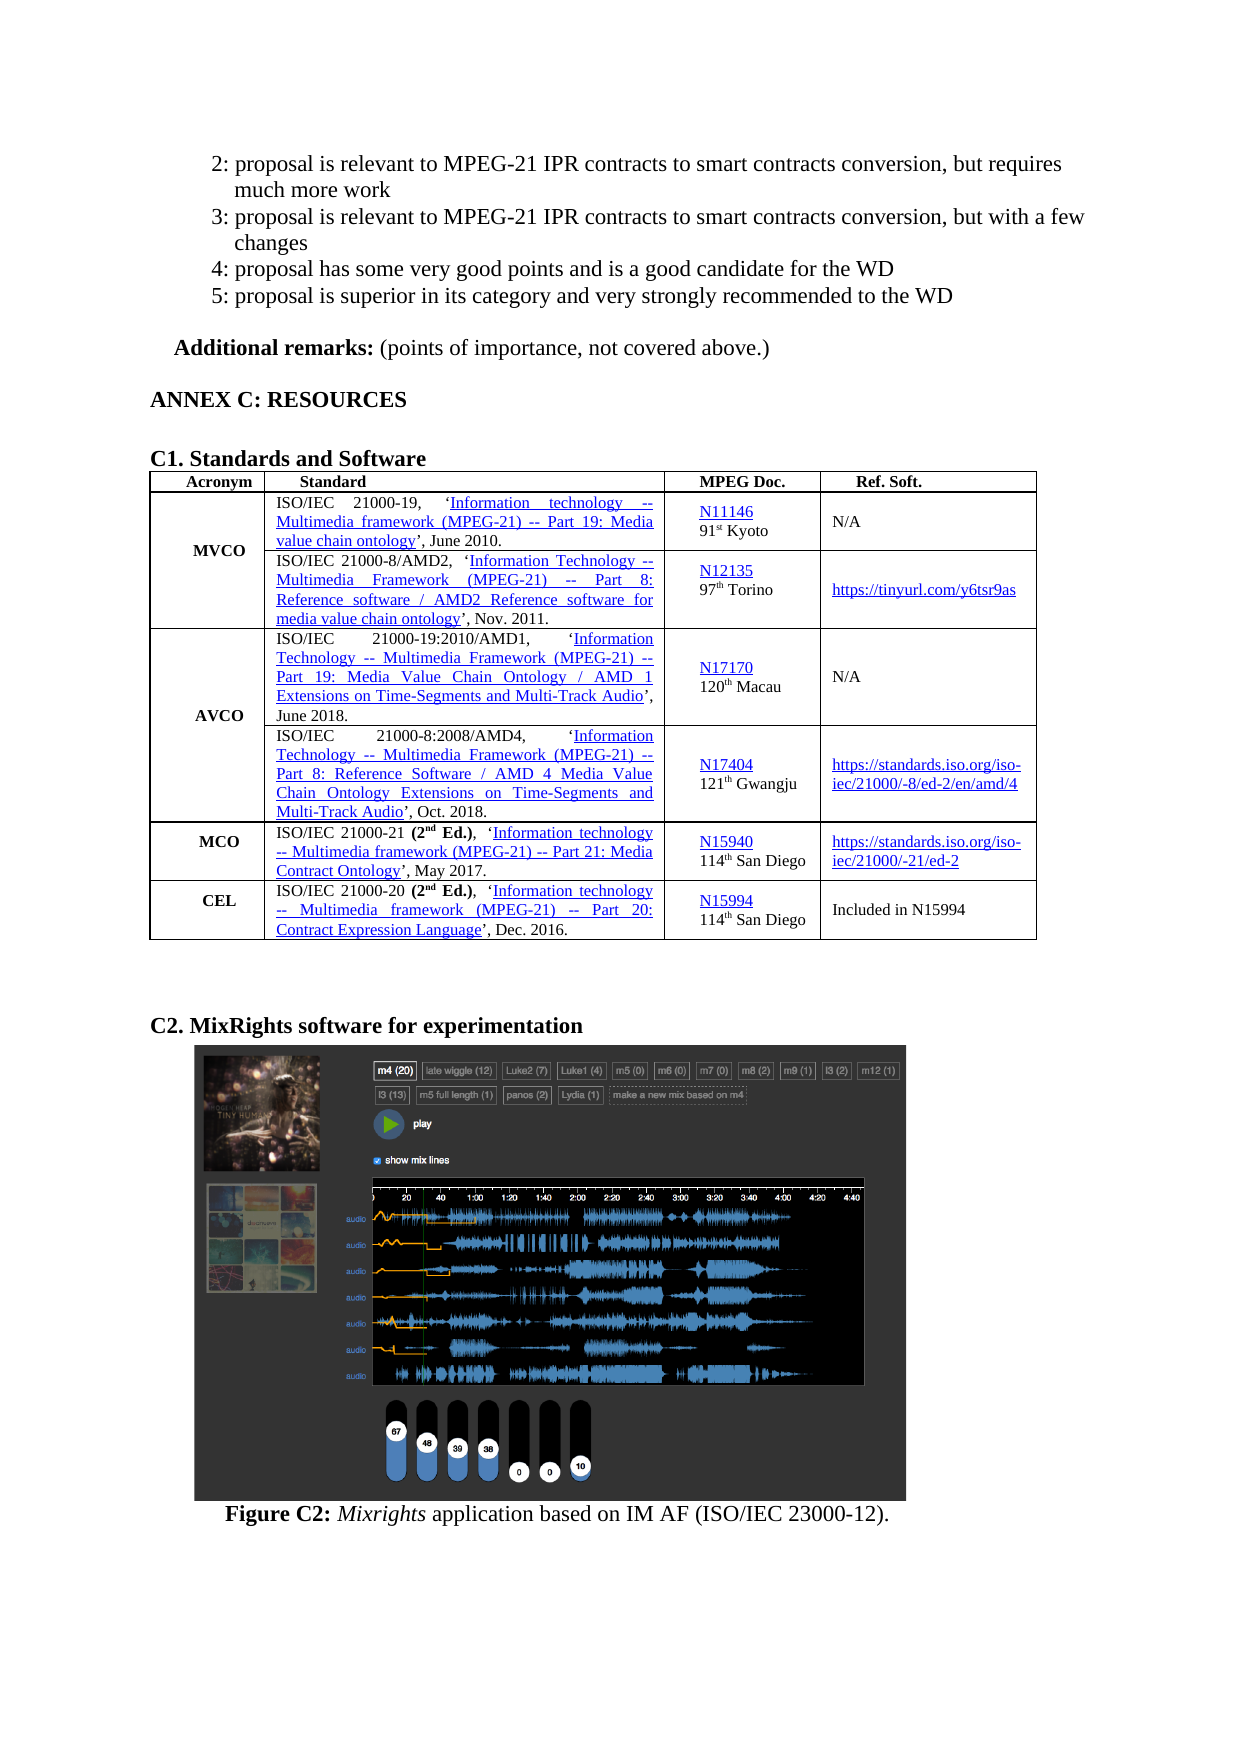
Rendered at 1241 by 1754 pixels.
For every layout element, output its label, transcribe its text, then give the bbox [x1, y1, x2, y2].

table_cell https://tinyurl.com/y6tsr9as [821, 551, 1036, 628]
table_cell MVCO [151, 493, 264, 628]
subtitle C1. Standards and Software [150, 445, 1090, 471]
table_cell N15994 114th San Diego [665, 881, 820, 938]
table_cell N17170 120th Macau [665, 629, 820, 724]
table_cell https://standards.iso.org/iso-iec/21000/-8/ed-2/en/amd/4 [821, 726, 1036, 821]
text 3: proposal is relevant to MPEG-21 IPR contracts to smart contracts conversion, but with a few [187, 203, 1090, 229]
table_cell ISO/IEC 21000-20 (2nd Ed.), ‘Information technology -- Multimedia framework (MPEG-21) -- Part 20: Contract Expression Language’, Dec. 2016. [265, 881, 664, 938]
table_cell ISO/IEC 21000-21 (2nd Ed.), ‘Information technology -- Multimedia framework (MPEG-21) -- Part 21: Media Contract Ontology’, May 2017. [265, 823, 664, 880]
table_cell Included in N15994 [821, 881, 1036, 938]
picture [194, 1045, 907, 1501]
subtitle C2. MixRights software for experimentation [150, 1013, 1090, 1039]
table_cell ISO/IEC 21000-8/AMD2, ‘Information Technology -- Multimedia Framework (MPEG-21) -- Part 8: Reference software / AMD2 Reference software for media value chain ontology’, Nov. 2011. [265, 551, 664, 628]
table_cell N15940 114th San Diego [665, 823, 820, 880]
text 4: proposal has some very good points and is a good candidate for the WD [187, 255, 1090, 282]
table_cell N17404 121th Gwangju [665, 726, 820, 821]
table_cell AVCO [151, 629, 264, 821]
table_cell CEL [151, 881, 264, 938]
table_cell N/A [821, 493, 1036, 550]
subtitle ANNEX C: RESOURCES [150, 386, 1090, 412]
table_cell https://standards.iso.org/iso-iec/21000/-21/ed-2 [821, 823, 1036, 880]
table_cell N/A [821, 629, 1036, 724]
text 5: proposal is superior in its category and very strongly recommended to the WD [187, 282, 1090, 308]
text Figure C2: Mixrights application based on IM AF (ISO/IEC 23000-12). [225, 1500, 1093, 1526]
text Additional remarks: (points of importance, not covered above.) [150, 334, 1090, 361]
table_header Ref. Soft. [821, 472, 1036, 491]
table_cell ISO/IEC 21000-19:2010/AMD1, ‘Information Technology -- Multimedia Framework (MPEG-21) -- Part 19: Media Value Chain Ontology / AMD 1 Extensions on Time-Segments and Multi-Track Audio’, June 2018. [265, 629, 664, 724]
text much more work [187, 176, 1090, 203]
table_cell ISO/IEC 21000-8:2008/AMD4, ‘Information Technology -- Multimedia Framework (MPEG-21) -- Part 8: Reference Software / AMD 4 Media Value Chain Ontology Extensions on Time-Segments and Multi-Track Audio’, Oct. 2018. [265, 726, 664, 821]
text changes [187, 229, 1090, 255]
table_cell N12135 97th Torino [665, 551, 820, 628]
table_header MPEG Doc. [665, 472, 820, 491]
table_cell ISO/IEC 21000-19, ‘Information technology -- Multimedia framework (MPEG-21) -- Part 19: Media value chain ontology’, June 2010. [265, 493, 664, 550]
text 2: proposal is relevant to MPEG-21 IPR contracts to smart contracts conversion, but requires [187, 150, 1090, 176]
table_header Acronym [151, 472, 264, 491]
table_cell N11146 91st Kyoto [665, 493, 820, 550]
table_cell MCO [151, 823, 264, 880]
table_header Standard [265, 472, 664, 491]
